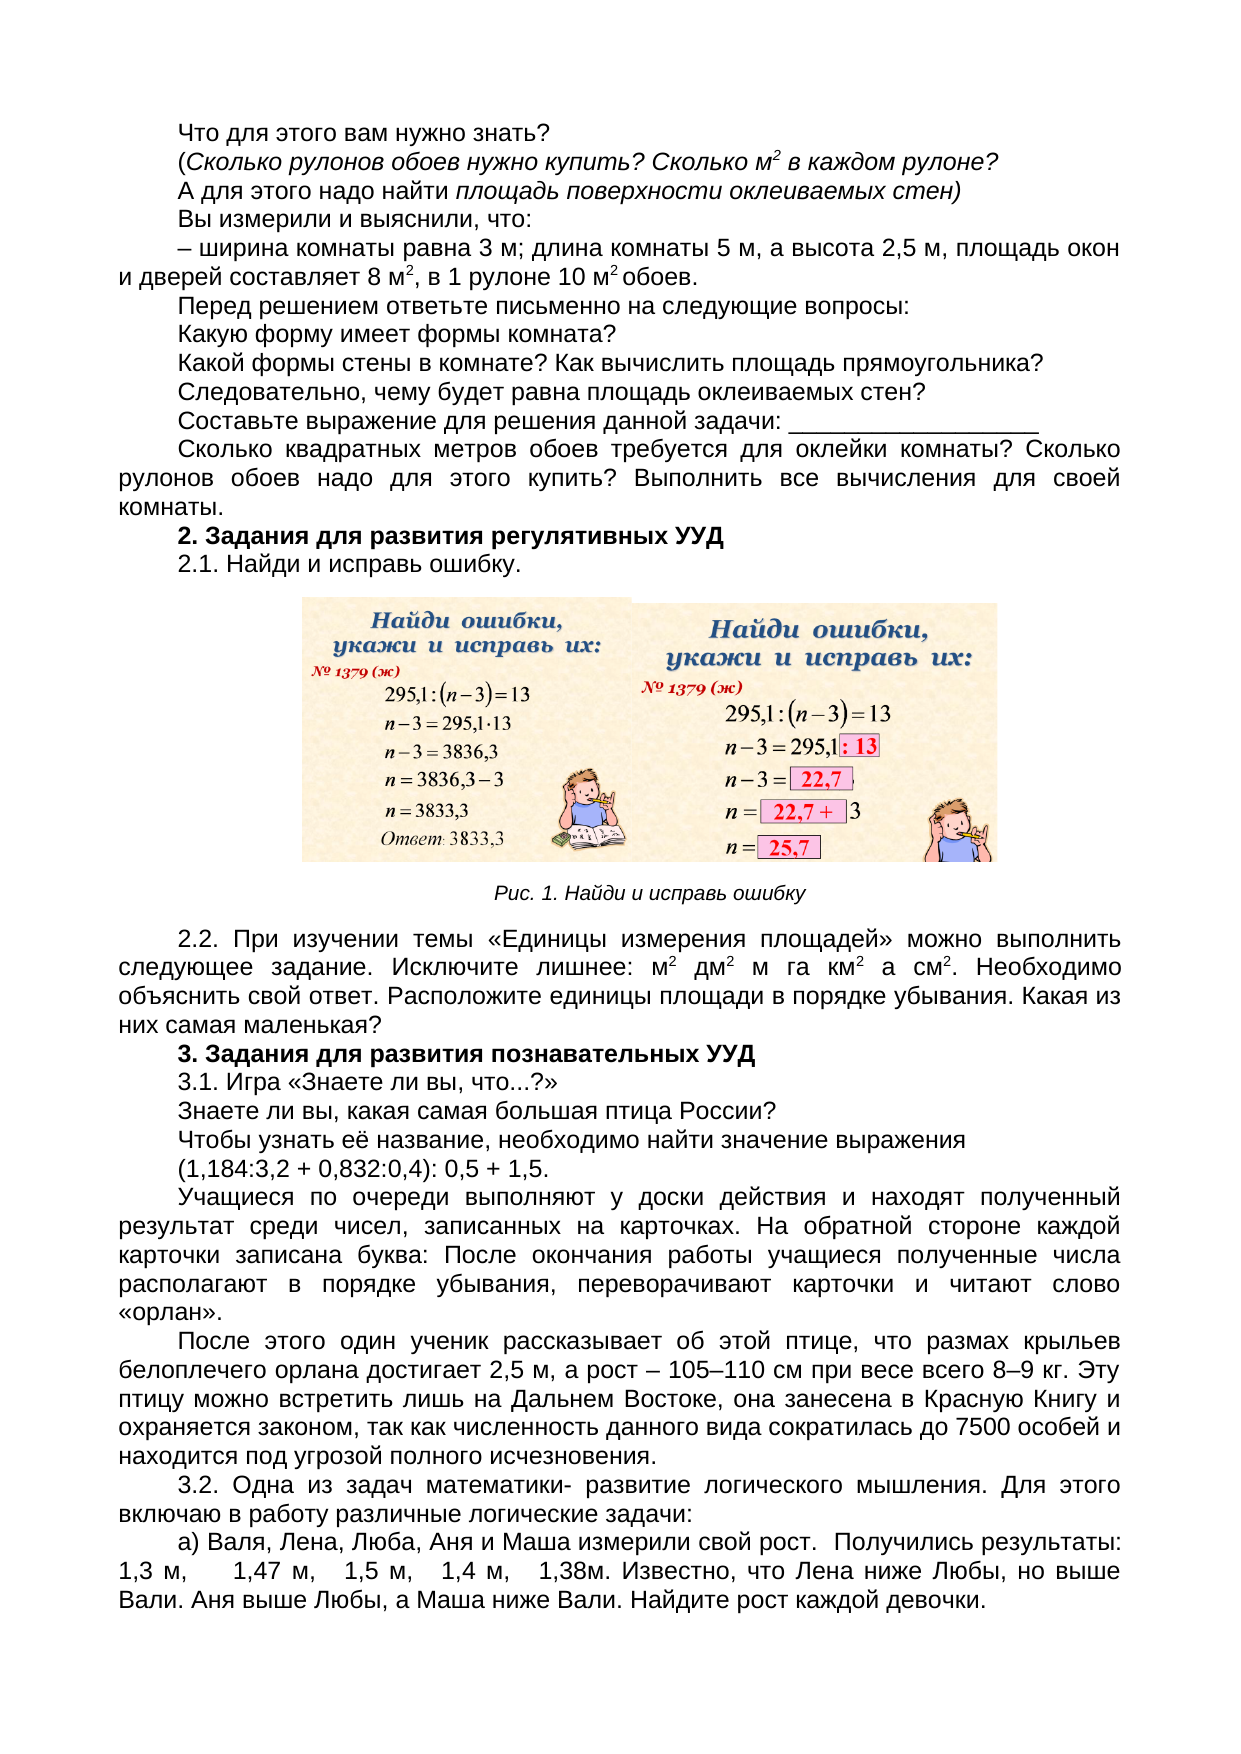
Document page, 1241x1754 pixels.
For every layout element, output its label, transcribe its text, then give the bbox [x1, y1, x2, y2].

text После этого один ученик рассказывает об этой птице, что размах крыльев белоплечего орлана достигает 2,5 м, а рост – 105–110 см при весе всего 8–9 кг. Эту птицу можно встретить лишь на Дальнем Востоке, она занесена в Красную Книгу и охраняется законом, так как численность данного вида сократилась до 7500 особей и находится под угрозой полного исчезновения. [118, 1326, 1122, 1470]
text а) Валя, Лена, Люба, Аня и Маша измерили свой рост. Получились результаты: 1,3 м, 1,47 м, 1,5 м, 1,4 м, 1,38м. Известно, что Лена ниже Любы, но выше Вали. Аня выше Любы, а Маша ниже Вали. Найдите рост каждой девочки. [118, 1527, 1122, 1614]
text 3.2. Одна из задач математики- развитие логического мышления. Для этого включаю в работу различные логические задачи: [118, 1470, 1122, 1527]
text Вы измерили и выяснили, что: [118, 204, 1122, 233]
text А для этого надо найти площадь поверхности оклеиваемых стен) [118, 176, 1122, 204]
text – ширина комнаты равна 3 м; длина комнаты 5 м, а высота 2,5 м, площадь окон и дверей составляет 8 м2, в 1 рулоне 10 м2 обоев. [118, 233, 1122, 291]
text 3. Задания для развития познавательных УУД [118, 1039, 1122, 1067]
text (Сколько рулонов обоев нужно купить? Сколько м2 в каждом рулоне? [118, 147, 1122, 176]
text Чтобы узнать её название, необходимо найти значение выражения [118, 1125, 1122, 1154]
text 3.1. Игра «Знаете ли вы, что...?» [118, 1067, 1122, 1096]
text Что для этого вам нужно знать? [118, 118, 1122, 147]
text 2.2. При изучении темы «Единицы измерения площадей» можно выполнить следующее задание. Исключите лишнее: м2 дм2 м га км2 а см2. Необходимо объяснить свой ответ. Расположите единицы площади в порядке убывания. Какая из них самая маленькая? [118, 924, 1122, 1039]
text Перед решением ответьте письменно на следующие вопросы: [118, 291, 1122, 319]
text 2.1. Найди и исправь ошибку. [118, 549, 1122, 578]
text Какой формы стены в комнате? Как вычислить площадь прямоугольника? [118, 348, 1122, 377]
text Следовательно, чему будет равна площадь оклеиваемых стен? [118, 377, 1122, 406]
text Рис. 1. Найди и исправь ошибку [118, 881, 1122, 904]
text 2. Задания для развития регулятивных УУД [118, 521, 1122, 549]
text Какую форму имеет формы комната? [118, 319, 1122, 348]
picture [302, 597, 998, 862]
text (1,184:3,2 + 0,832:0,4): 0,5 + 1,5. [118, 1154, 1122, 1182]
text Сколько квадратных метров обоев требуется для оклейки комнаты? Сколько рулонов обоев надо для этого купить? Выполнить все вычисления для своей комнаты. [118, 434, 1122, 521]
text Учащиеся по очереди выполняют у доски действия и находят полученный результат среди чисел, записанных на карточках. На обратной стороне каждой карточки записана буква: После окончания работы учащиеся полученные числа располагают в порядке убывания, переворачивают карточки и читают слово «орлан». [118, 1182, 1122, 1326]
text Составьте выражение для решения данной задачи: __________________ [118, 406, 1122, 434]
text Знаете ли вы, какая самая большая птица России? [118, 1096, 1122, 1125]
